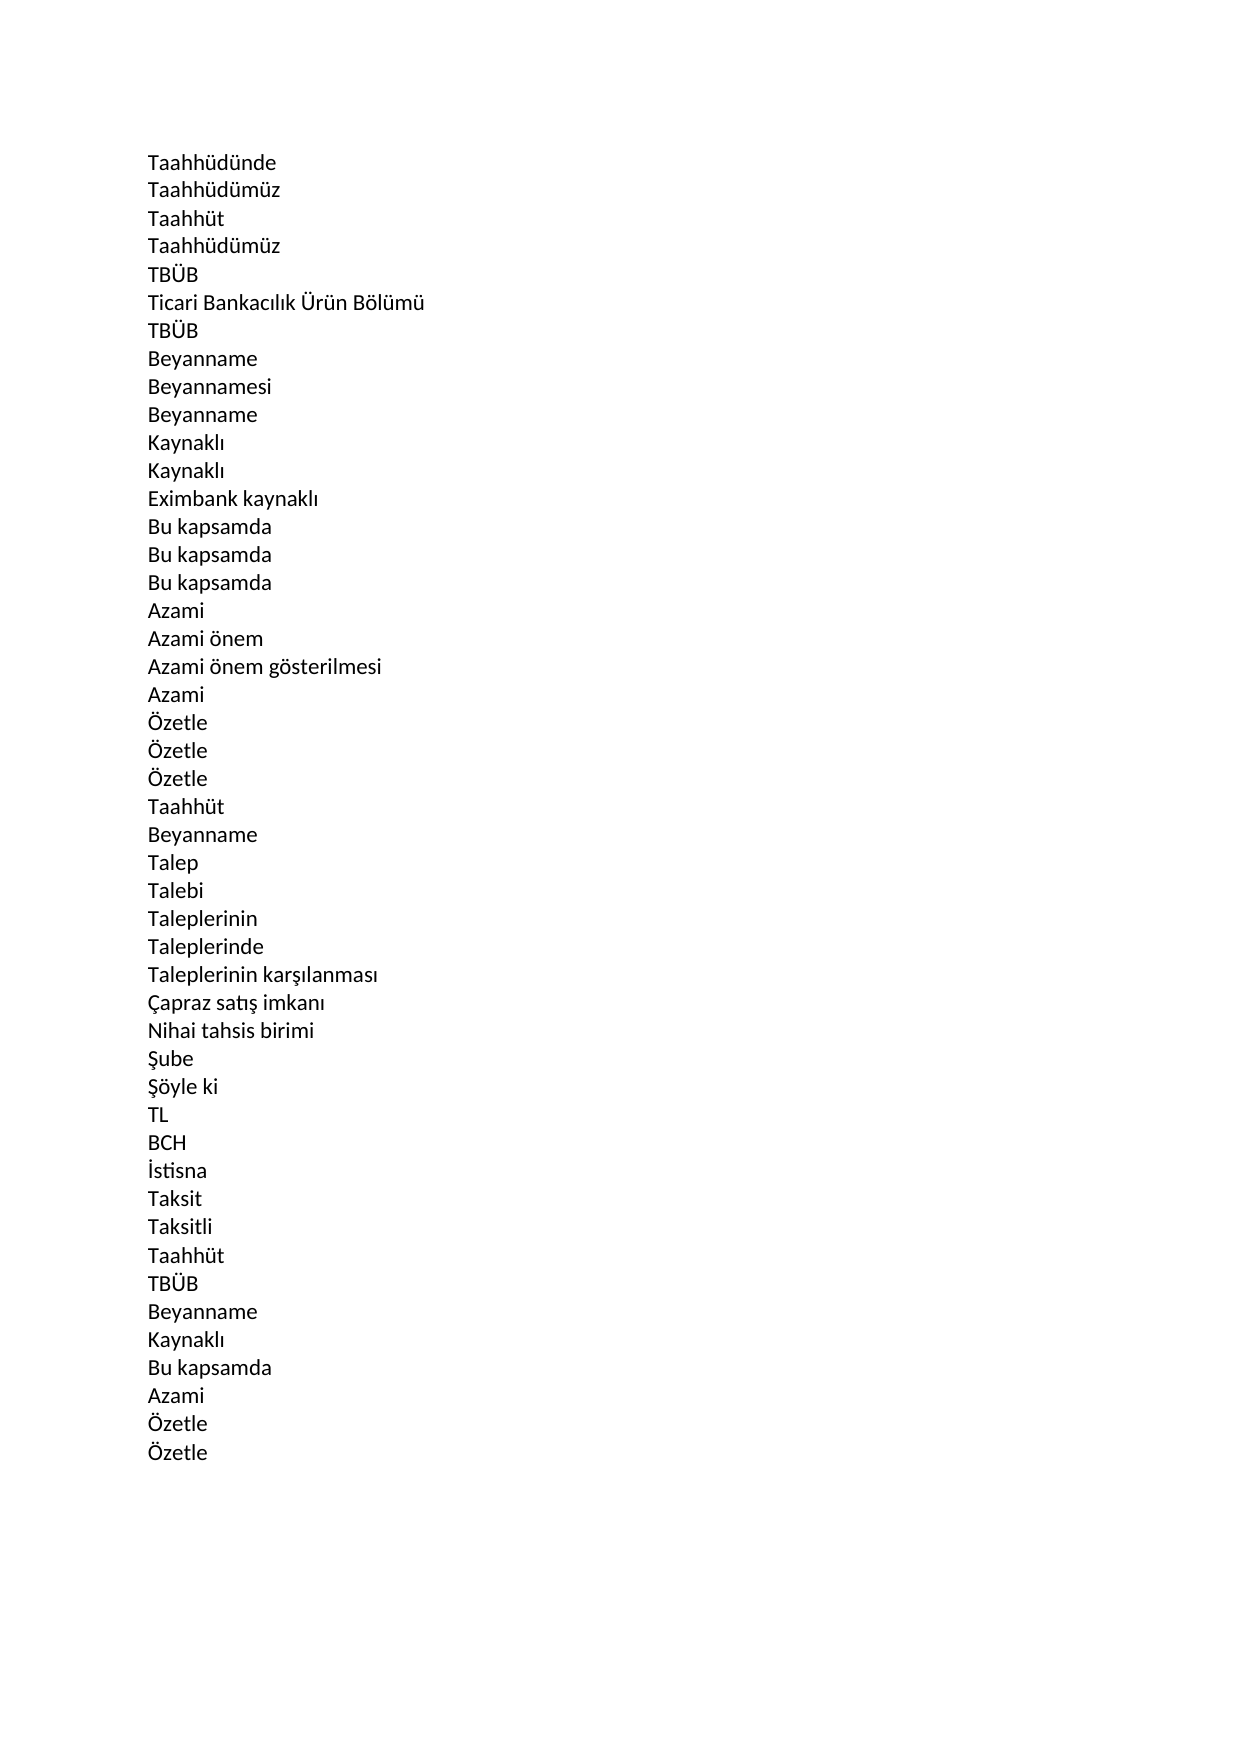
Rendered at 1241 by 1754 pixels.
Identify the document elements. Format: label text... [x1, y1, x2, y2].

text Özetle [148, 1409, 1093, 1438]
text Bu kapsamda [148, 568, 1093, 596]
text Çapraz satış imkanı [148, 988, 1093, 1016]
text Azami önem [148, 624, 1093, 652]
text İstisna [148, 1156, 1093, 1184]
text Taahhüt [148, 1240, 1093, 1269]
text Özetle [148, 708, 1093, 736]
text Kaynaklı [148, 456, 1093, 484]
text Özetle [148, 764, 1093, 792]
text Taleplerinin karşılanması [148, 960, 1093, 988]
text Taahhüdümüz [148, 232, 1093, 260]
text Beyanname [148, 1297, 1093, 1326]
text Taksit [148, 1184, 1093, 1212]
text Beyanname [148, 400, 1093, 428]
text Beyannamesi [148, 372, 1093, 400]
text TBÜB [148, 260, 1093, 288]
text Özetle [148, 1438, 1093, 1466]
text Azami [148, 680, 1093, 708]
text Ticari Bankacılık Ürün Bölümü [148, 288, 1093, 316]
text Azami önem gösterilmesi [148, 652, 1093, 680]
text Bu kapsamda [148, 1353, 1093, 1382]
text Azami [148, 1382, 1093, 1409]
text BCH [148, 1128, 1093, 1156]
text Taahhüt [148, 792, 1093, 820]
text Kaynaklı [148, 428, 1093, 456]
text Bu kapsamda [148, 512, 1093, 540]
text TBÜB [148, 1269, 1093, 1297]
text Nihai tahsis birimi [148, 1016, 1093, 1044]
text Azami [148, 596, 1093, 624]
text TL [148, 1100, 1093, 1128]
text Bu kapsamda [148, 540, 1093, 568]
text Taahhüt [148, 204, 1093, 232]
text Şöyle ki [148, 1072, 1093, 1100]
text Taahhüdümüz [148, 176, 1093, 204]
text Talep [148, 848, 1093, 876]
text Kaynaklı [148, 1326, 1093, 1353]
text Özetle [148, 736, 1093, 764]
text Beyanname [148, 344, 1093, 372]
text Eximbank kaynaklı [148, 484, 1093, 512]
text TBÜB [148, 316, 1093, 344]
text Taksitli [148, 1212, 1093, 1240]
text Beyanname [148, 820, 1093, 848]
text Taleplerinde [148, 932, 1093, 960]
text Şube [148, 1044, 1093, 1072]
text Taleplerinin [148, 904, 1093, 932]
text Talebi [148, 876, 1093, 904]
text Taahhüdünde [148, 148, 1093, 176]
